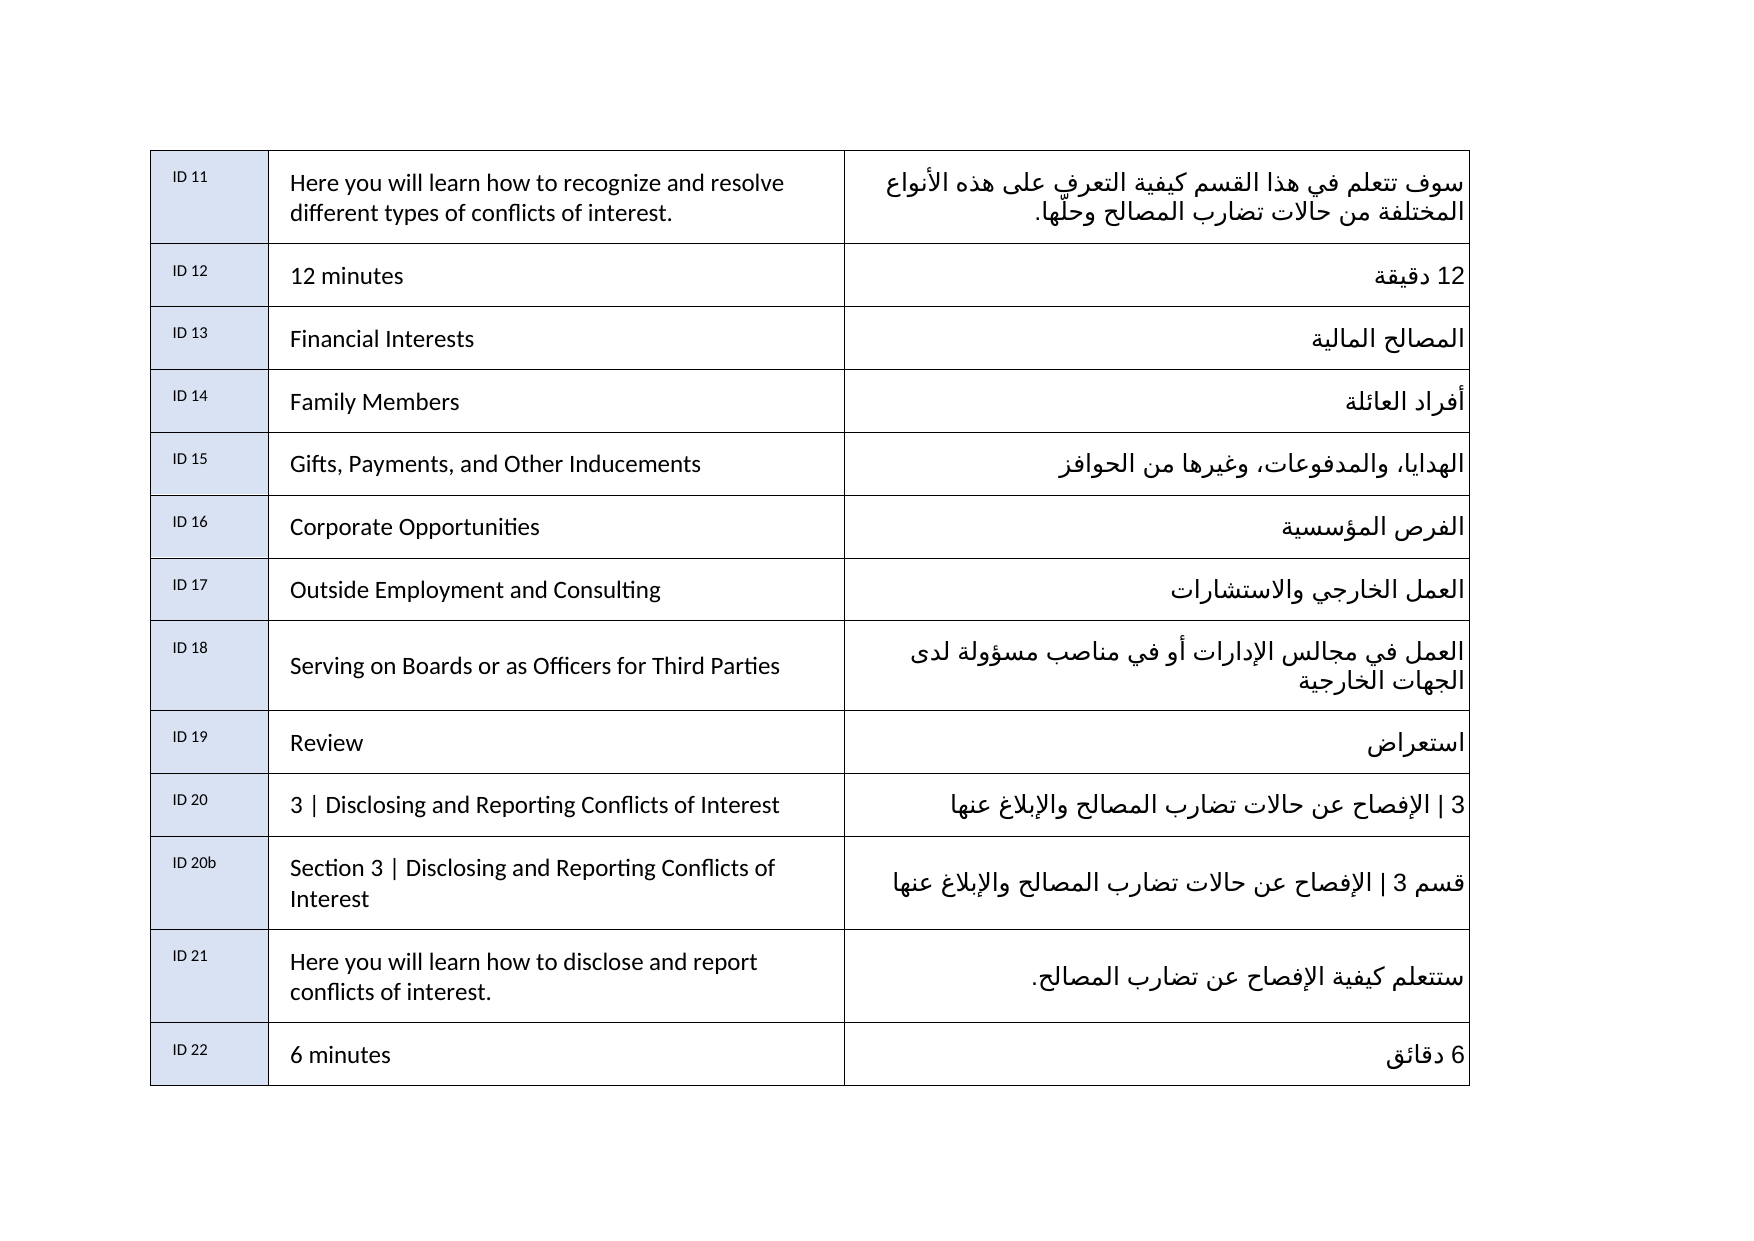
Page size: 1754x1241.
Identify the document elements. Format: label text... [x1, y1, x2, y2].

table_cell ID 13 [151, 307, 268, 369]
table_cell قسم 3 | الإفصاح عن حالات تضارب المصالح والإبلاغ عنها [845, 837, 1469, 929]
table_cell Section 3 | Disclosing and Reporting Conflicts of Interest [269, 837, 844, 929]
table_cell ID 18 [151, 621, 268, 710]
table_cell Serving on Boards or as Officers for Third Parties [269, 621, 844, 710]
table_cell Review [269, 711, 844, 773]
table_cell ID 22 [151, 1023, 268, 1085]
table_cell ID 16 [151, 496, 268, 557]
table_cell Family Members [269, 370, 844, 432]
table_cell ستتعلم كيفية الإفصاح عن تضارب المصالح. [845, 930, 1469, 1022]
table_cell ID 20 [151, 774, 268, 836]
table_cell 3 | الإفصاح عن حالات تضارب المصالح والإبلاغ عنها [845, 774, 1469, 836]
table_cell Financial Interests [269, 307, 844, 369]
table_cell Gifts, Payments, and Other Inducements [269, 433, 844, 494]
table_cell ID 12 [151, 244, 268, 306]
table_cell 3 | Disclosing and Reporting Conflicts of Interest [269, 774, 844, 836]
table_cell ID 17 [151, 559, 268, 620]
table_cell المصالح المالية [845, 307, 1469, 369]
table_cell Here you will learn how to recognize and resolve different types of conflicts of interest. [269, 151, 844, 243]
table_cell سوف تتعلم في هذا القسم كيفية التعرف على هذه الأنواع المختلفة من حالات تضارب المصالح وحلّها. [845, 151, 1469, 243]
table_cell ID 21 [151, 930, 268, 1022]
table_cell الفرص المؤسسية [845, 496, 1469, 557]
table_cell 12 دقيقة [845, 244, 1469, 306]
table_cell ID 14 [151, 370, 268, 432]
table_cell ID 20b [151, 837, 268, 929]
table_cell استعراض [845, 711, 1469, 773]
table_cell 6 minutes [269, 1023, 844, 1085]
table_cell العمل في مجالس الإدارات أو في مناصب مسؤولة لدى الجهات الخارجية [845, 621, 1469, 710]
table_cell ID 15 [151, 433, 268, 494]
table_cell أفراد العائلة [845, 370, 1469, 432]
table_cell Here you will learn how to disclose and report conflicts of interest. [269, 930, 844, 1022]
table_cell 6 دقائق [845, 1023, 1469, 1085]
table_cell Corporate Opportunities [269, 496, 844, 557]
table_cell ID 19 [151, 711, 268, 773]
table_cell 12 minutes [269, 244, 844, 306]
table_cell Outside Employment and Consulting [269, 559, 844, 620]
table_cell الهدايا، والمدفوعات، وغيرها من الحوافز [845, 433, 1469, 494]
table_cell ID 11 [151, 151, 268, 243]
table_cell العمل الخارجي والاستشارات [845, 559, 1469, 620]
